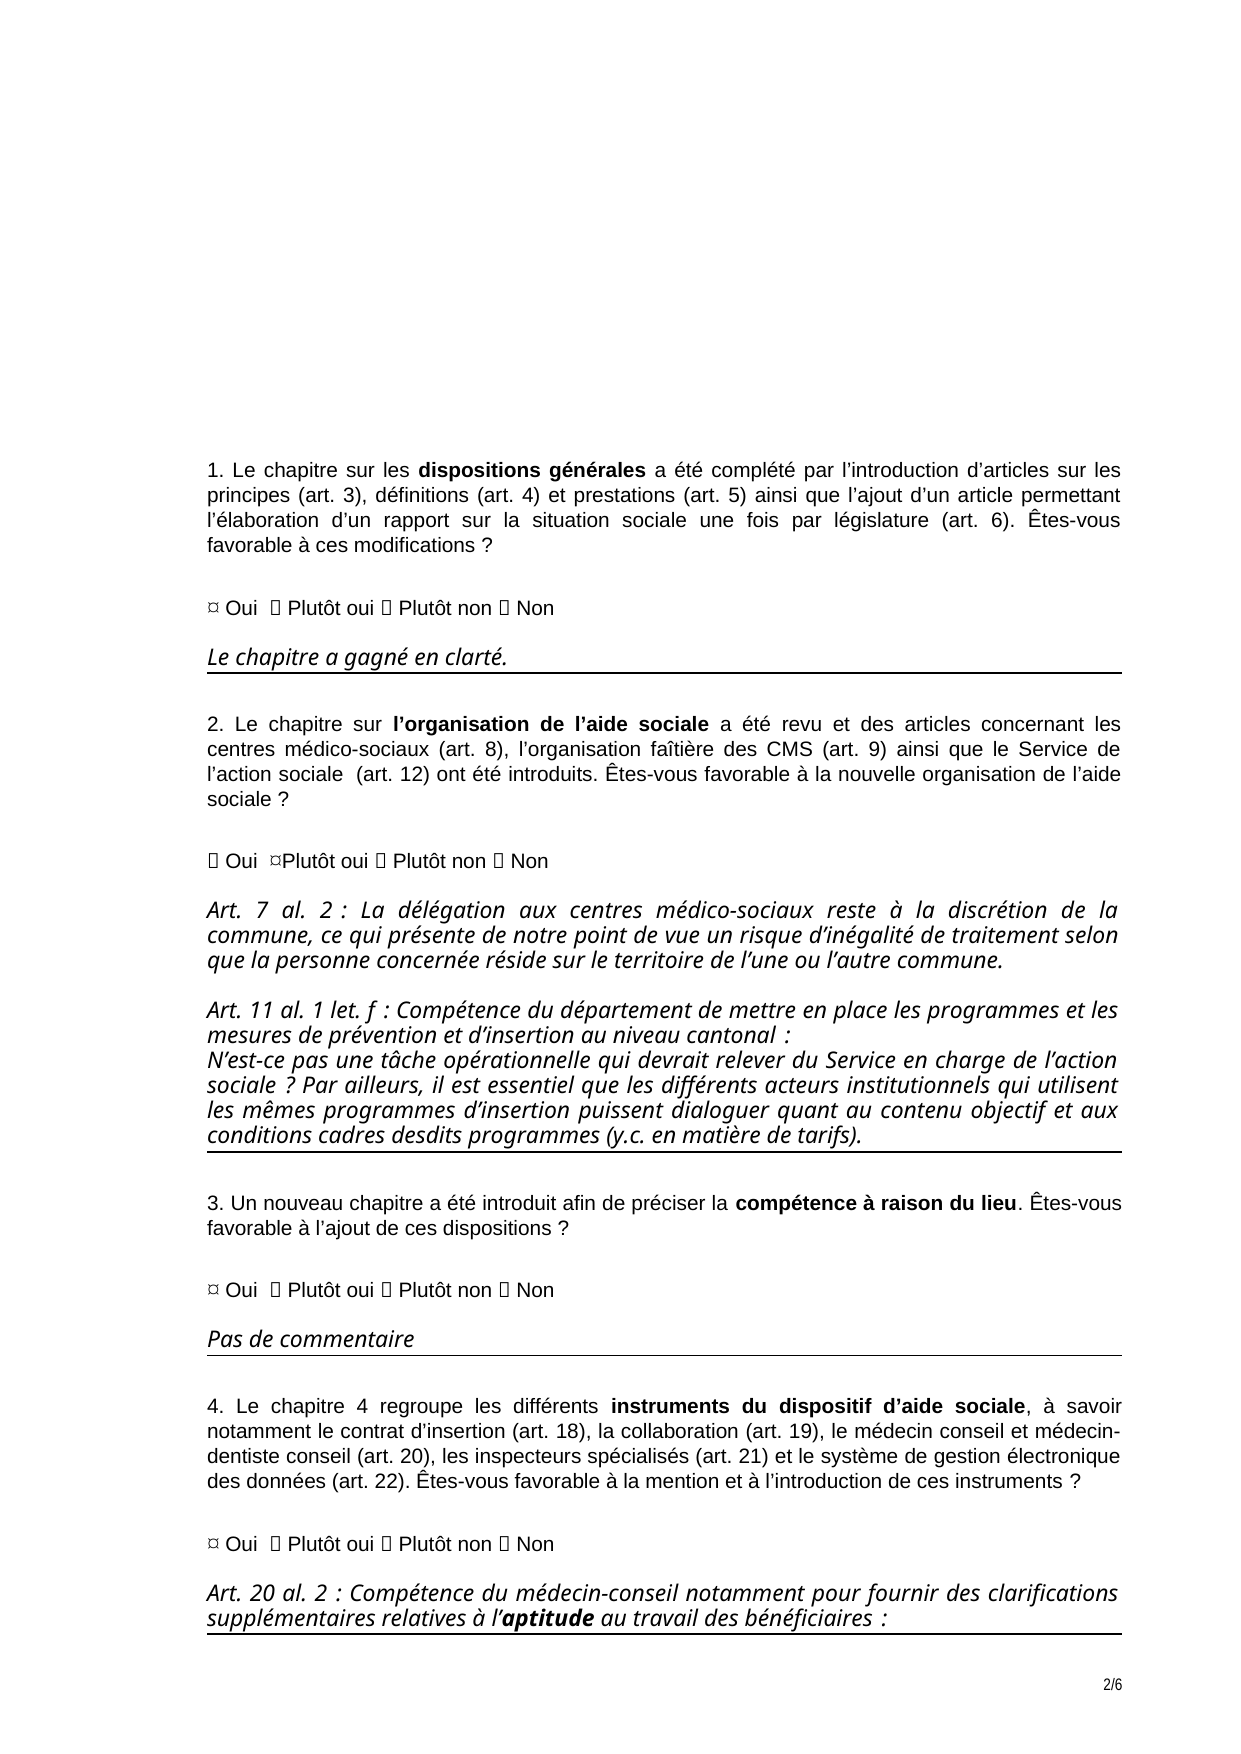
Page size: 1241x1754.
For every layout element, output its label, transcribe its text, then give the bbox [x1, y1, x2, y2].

text 2. Le chapitre sur l’organisation de l’aide sociale a été revu et des articles concernant les centres médico-sociaux (art. 8), l’organisation faîtière des CMS (art. 9) ainsi que le Service de l’action sociale (art. 12) ont été introduits. Êtes-vous favorable à la nouvelle organisation de l’aide sociale ? [207, 711, 1122, 811]
text Oui  Plutôt oui  Plutôt non  Non [207, 1531, 1122, 1556]
text Oui  Plutôt oui  Plutôt non  Non [207, 1278, 1122, 1303]
text Art. 11 al. 1 let. f : Compétence du département de mettre en place les programmes et les mesures de prévention et d’insertion au niveau cantonal : N’est-ce pas une tâche opérationnelle qui devrait relever du Service en charge de l’action sociale ? Par ailleurs, il est essentiel que les différents acteurs institutionnels qui utilisent les mêmes programmes d’insertion puissent dialoguer quant au contenu objectif et aux conditions cadres desdits programmes (y.c. en matière de tarifs). [207, 999, 1122, 1151]
text 1. Le chapitre sur les dispositions générales a été complété par l’introduction d’articles sur les principes (art. 3), définitions (art. 4) et prestations (art. 5) ainsi que l’ajout d’un article permettant l’élaboration d’un rapport sur la situation sociale une fois par législature (art. 6). Êtes-vous favorable à ces modifications ? [207, 458, 1122, 558]
text Le chapitre a gagné en clarté. [207, 645, 1122, 672]
text Art. 7 al. 2 : La délégation aux centres médico-sociaux reste à la discrétion de la commune, ce qui présente de notre point de vue un risque d’inégalité de traitement selon que la personne concernée réside sur le territoire de l’une ou l’autre commune. [207, 899, 1122, 974]
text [207, 1581, 1122, 1633]
text Oui  Plutôt oui  Plutôt non  Non [207, 595, 1122, 620]
text Pas de commentaire [207, 1328, 1122, 1355]
text 4. Le chapitre 4 regroupe les différents instruments du dispositif d’aide sociale, à savoir notamment le contrat d’insertion (art. 18), la collaboration (art. 19), le médecin conseil et médecin-dentiste conseil (art. 20), les inspecteurs spécialisés (art. 21) et le système de gestion électronique des données (art. 22). Êtes-vous favorable à la mention et à l’introduction de ces instruments ? [207, 1394, 1122, 1494]
text 3. Un nouveau chapitre a été introduit afin de préciser la compétence à raison du lieu. Êtes-vous favorable à l’ajout de ces dispositions ? [207, 1190, 1122, 1240]
text  Oui Plutôt oui  Plutôt non  Non [207, 849, 1122, 874]
